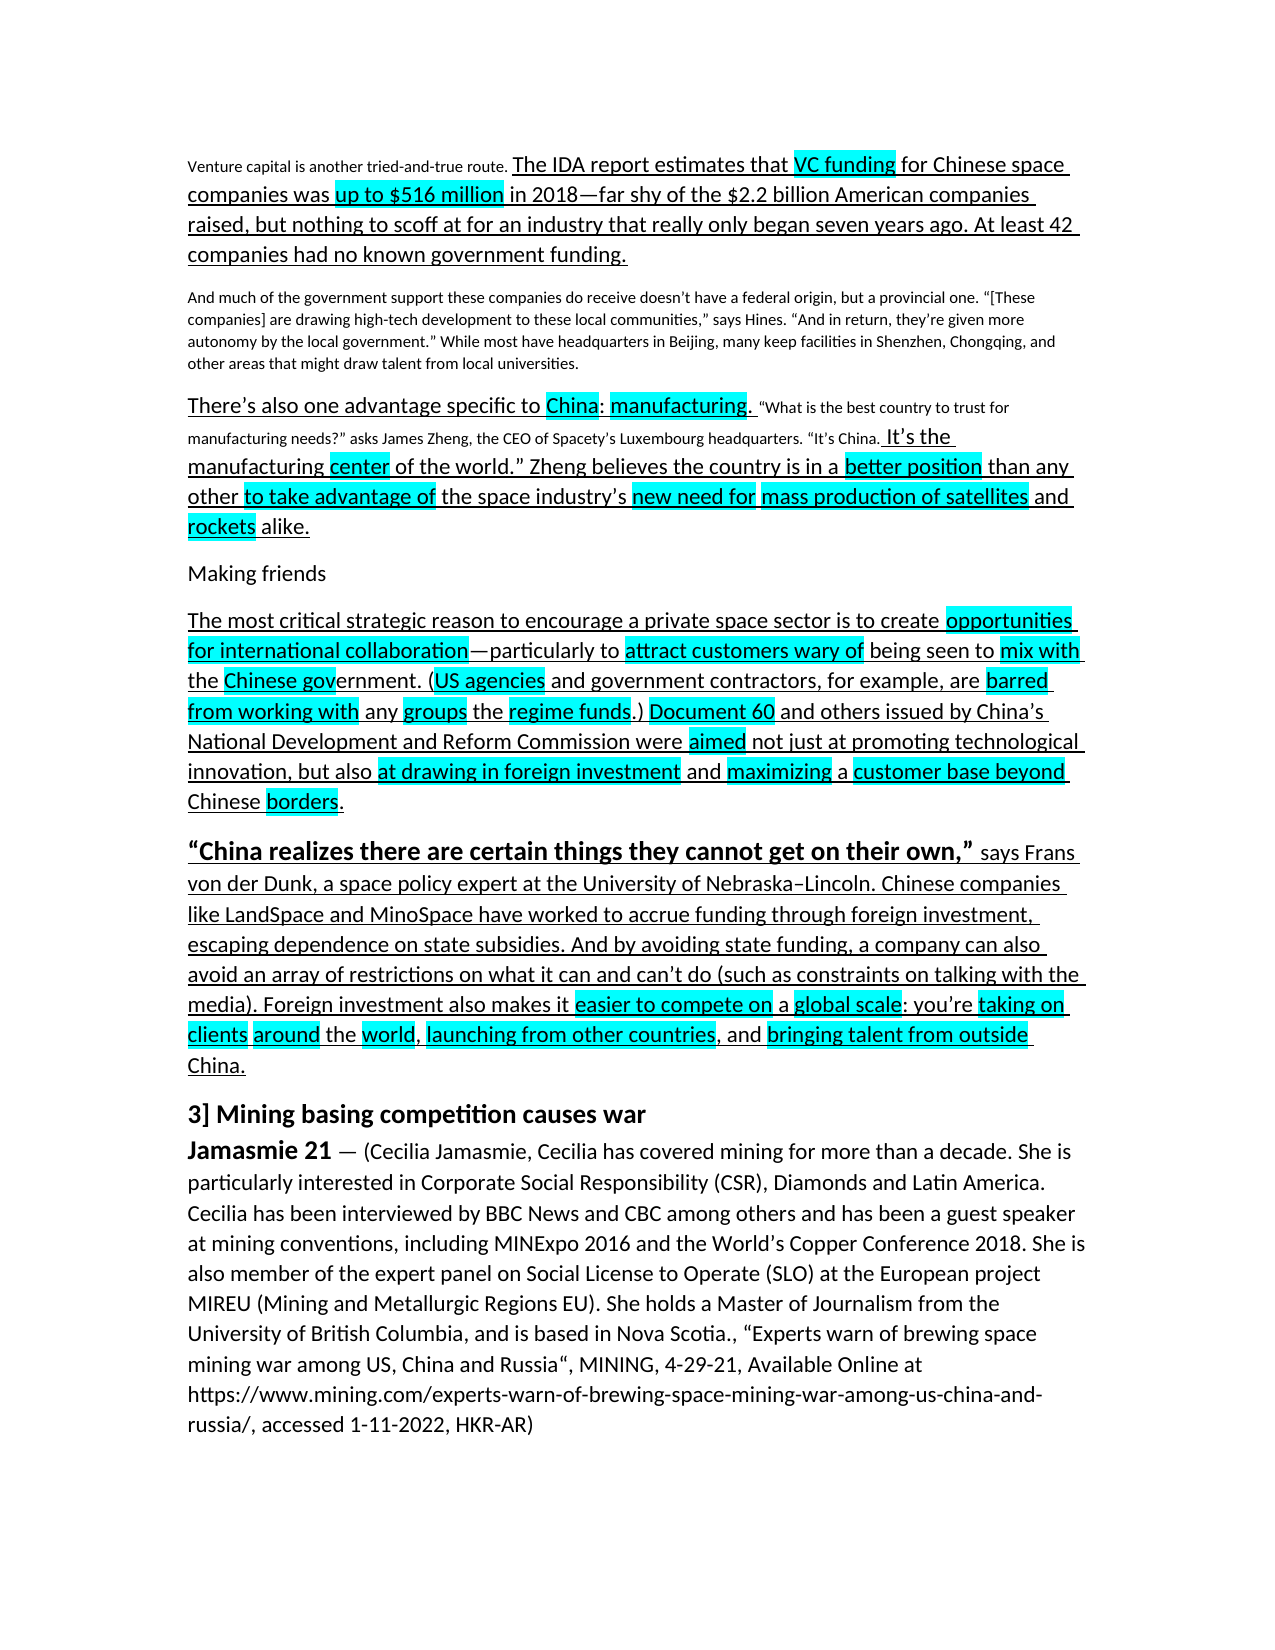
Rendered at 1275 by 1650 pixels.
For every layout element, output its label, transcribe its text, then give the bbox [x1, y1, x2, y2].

text Making friends [187, 559, 1087, 587]
text Jamasmie 21 — (Cecilia Jamasmie, Cecilia has covered mining for more than a decade. She is particularly interested in Corporate Social Responsibility (CSR), Diamonds and Latin America. Cecilia has been interviewed by BBC News and CBC among others and has been a guest speaker at mining conventions, including MINExpo 2016 and the World’s Copper Conference 2018. She is also member of the expert panel on Social License to Operate (SLO) at the European project MIREU (Mining and Metallurgic Regions EU). She holds a Master of Journalism from the University of British Columbia, and is based in Nova Scotia., “Experts warn of brewing space mining war among US, China and Russia“, MINING, 4-29-21, Available Online at https://www.mining.com/experts-warn-of-brewing-space-mining-war-among-us-china-and-russia/, accessed 1-11-2022, HKR-AR) [187, 1133, 1087, 1438]
text Venture capital is another tried-and-true route. The IDA report estimates that VC funding for Chinese space companies was up to $516 million in 2018—far shy of the $2.2 billion American companies raised, but nothing to scoff at for an industry that really only began seven years ago. At least 42 companies had no known government funding. [187, 150, 1087, 269]
text The most critical strategic reason to encourage a private space sector is to create opportunities for international collaboration—particularly to attract customers wary of being seen to mix with the Chinese government. (US agencies and government contractors, for example, are barred from working with any groups the regime funds.) Document 60 and others issued by China’s National Development and Reform Commission were aimed not just at promoting technological innovation, but also at drawing in foreign investment and maximizing a customer base beyond Chinese borders. [187, 606, 1087, 816]
text There’s also one advantage specific to China: manufacturing. “What is the best country to trust for manufacturing needs?” asks James Zheng, the CEO of Spacety’s Luxembourg headquarters. “It’s China. It’s the manufacturing center of the world.” Zheng believes the country is in a better position than any other to take advantage of the space industry’s new need for mass production of satellites and rockets alike. [187, 392, 1087, 541]
subtitle 3] Mining basing competition causes war [187, 1098, 1087, 1131]
text And much of the government support these companies do receive doesn’t have a federal origin, but a provincial one. “[These companies] are drawing high-tech development to these local communities,” says Hines. “And in return, they’re given more autonomy by the local government.” While most have headquarters in Beijing, many keep facilities in Shenzhen, Chongqing, and other areas that might draw talent from local universities. [187, 287, 1087, 373]
text “China realizes there are certain things they cannot get on their own,” says Frans von der Dunk, a space policy expert at the University of Nebraska–Lincoln. Chinese companies like LandSpace and MinoSpace have worked to accrue funding through foreign investment, escaping dependence on state subsidies. And by avoiding state funding, a company can also avoid an array of restrictions on what it can and can’t do (such as constraints on talking with the media). Foreign investment also makes it easier to compete on a global scale: you’re taking on clients around the world, launching from other countries, and bringing talent from outside China. [187, 834, 1087, 1079]
